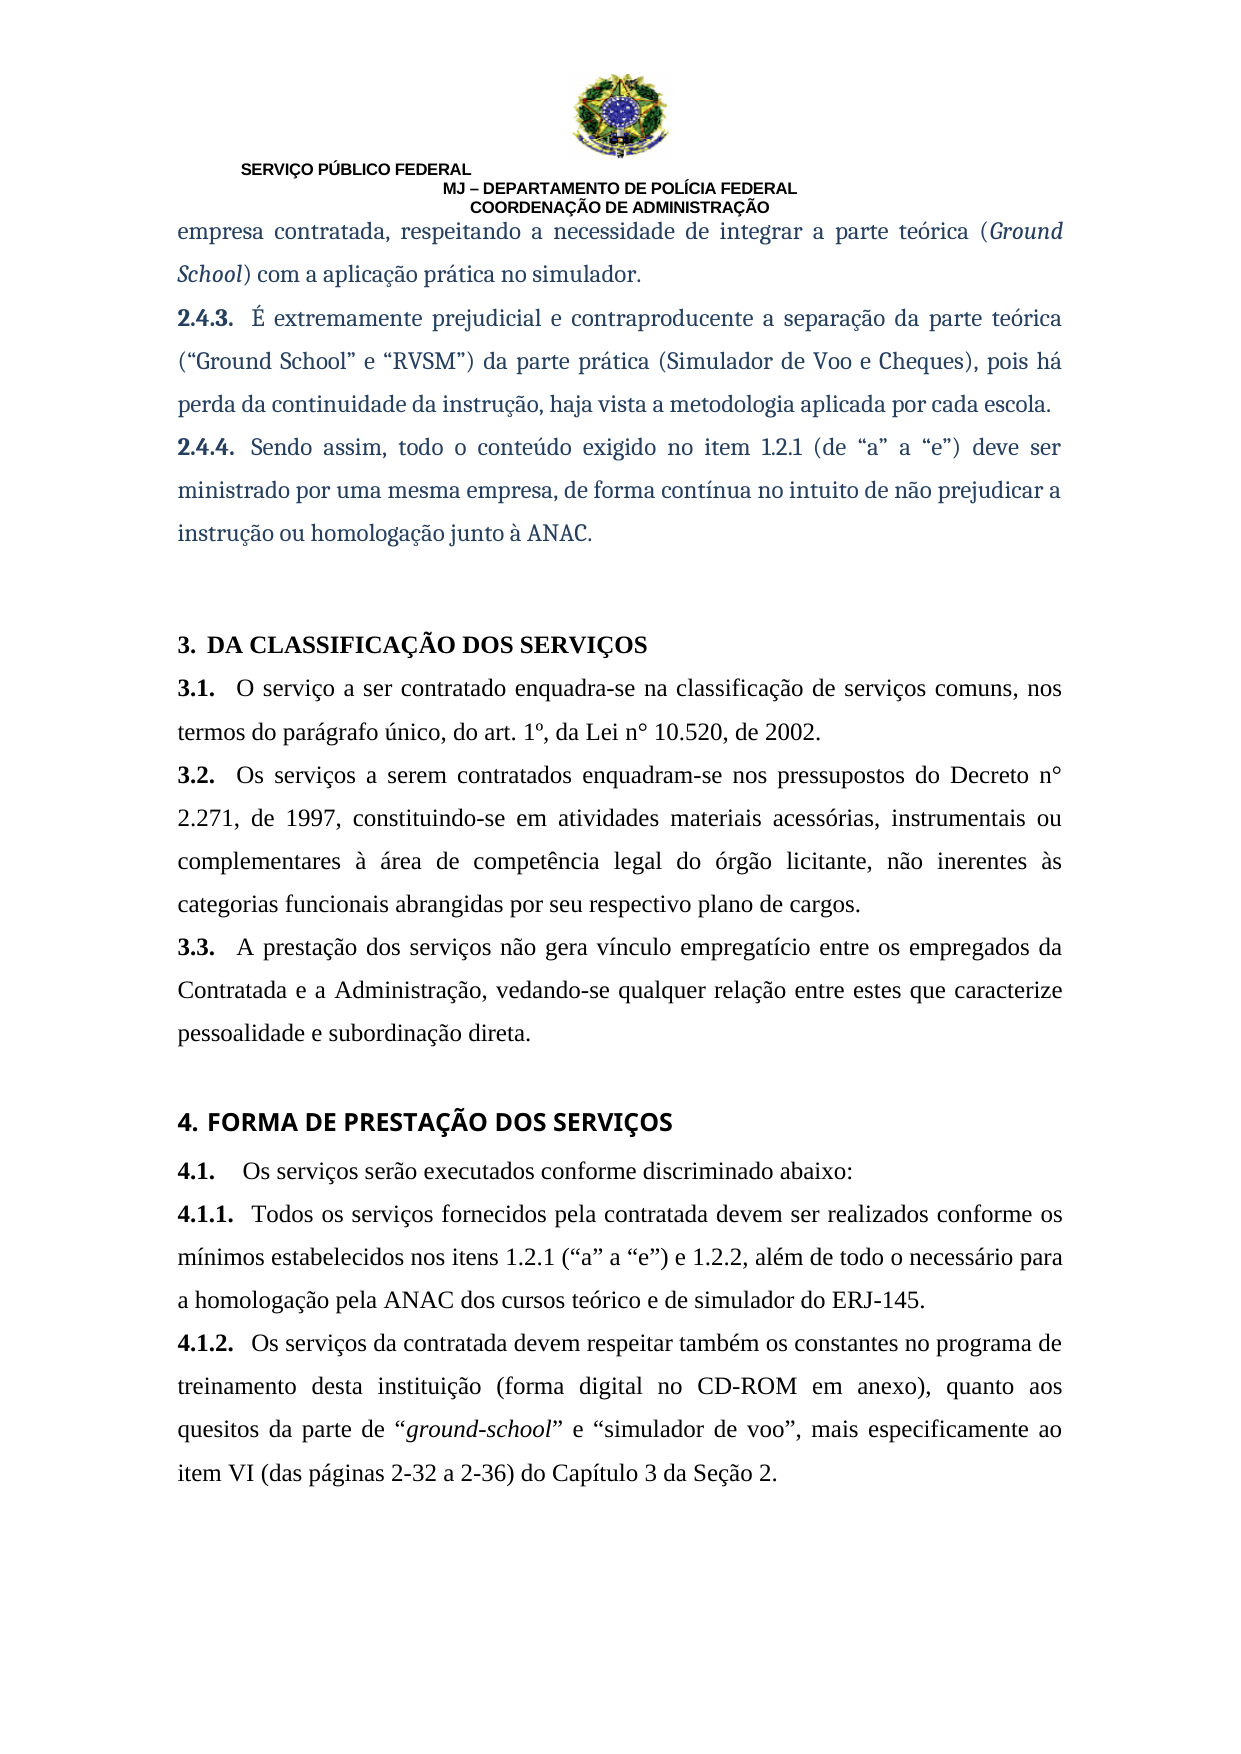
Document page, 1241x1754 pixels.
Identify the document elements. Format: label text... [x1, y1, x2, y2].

subtitle DA CLASSIFICAÇÃO DOS SERVIÇOS [177, 630, 1063, 659]
list Todos os serviços fornecidos pela contratada devem ser realizados conforme os mínimos estabelecidos nos itens 1.2.1 (“a” a “e”) e 1.2.2, além de todo o necessário para a homologação pela ANAC dos cursos teórico e de simulador do ERJ-145. [177, 1199, 1063, 1314]
list Os serviços a serem contratados enquadram-se nos pressupostos do Decreto n° 2.271, de 1997, constituindo-se em atividades materiais acessórias, instrumentais ou complementares à área de competência legal do órgão licitante, não inerentes às categorias funcionais abrangidas por seu respectivo plano de cargos. [177, 760, 1063, 918]
subtitle É extremamente prejudicial e contraproducente a separação da parte teórica (“Ground School” e “RVSM”) da parte prática (Simulador de Voo e Cheques), pois há perda da continuidade da instrução, haja vista a metodologia aplicada por cada escola. [177, 303, 1063, 418]
list A prestação dos serviços não gera vínculo empregatício entre os empregados da Contratada e a Administração, vedando-se qualquer relação entre estes que caracterize pessoalidade e subordinação direta. [177, 932, 1063, 1047]
list FORMA DE PRESTAÇÃO DOS SERVIÇOS [177, 1105, 1063, 1139]
subtitle Sendo assim, todo o conteúdo exigido no item 1.2.1 (de “a” a “e”) deve ser ministrado por uma mesma empresa, de forma contínua no intuito de não prejudicar a instrução ou homologação junto à ANAC. [177, 433, 1063, 548]
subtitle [177, 217, 1063, 289]
list Os serviços serão executados conforme discriminado abaixo: [177, 1156, 1063, 1184]
list Os serviços da contratada devem respeitar também os constantes no programa de treinamento desta instituição (forma digital no CD-ROM em anexo), quanto aos quesitos da parte de “ground-school” e “simulador de voo”, mais especificamente ao item VI (das páginas 2-32 a 2-36) do Capítulo 3 da Seção 2. [177, 1328, 1063, 1486]
list O serviço a ser contratado enquadra-se na classificação de serviços comuns, nos termos do parágrafo único, do art. 1º, da Lei n° 10.520, de 2002. [177, 673, 1063, 745]
